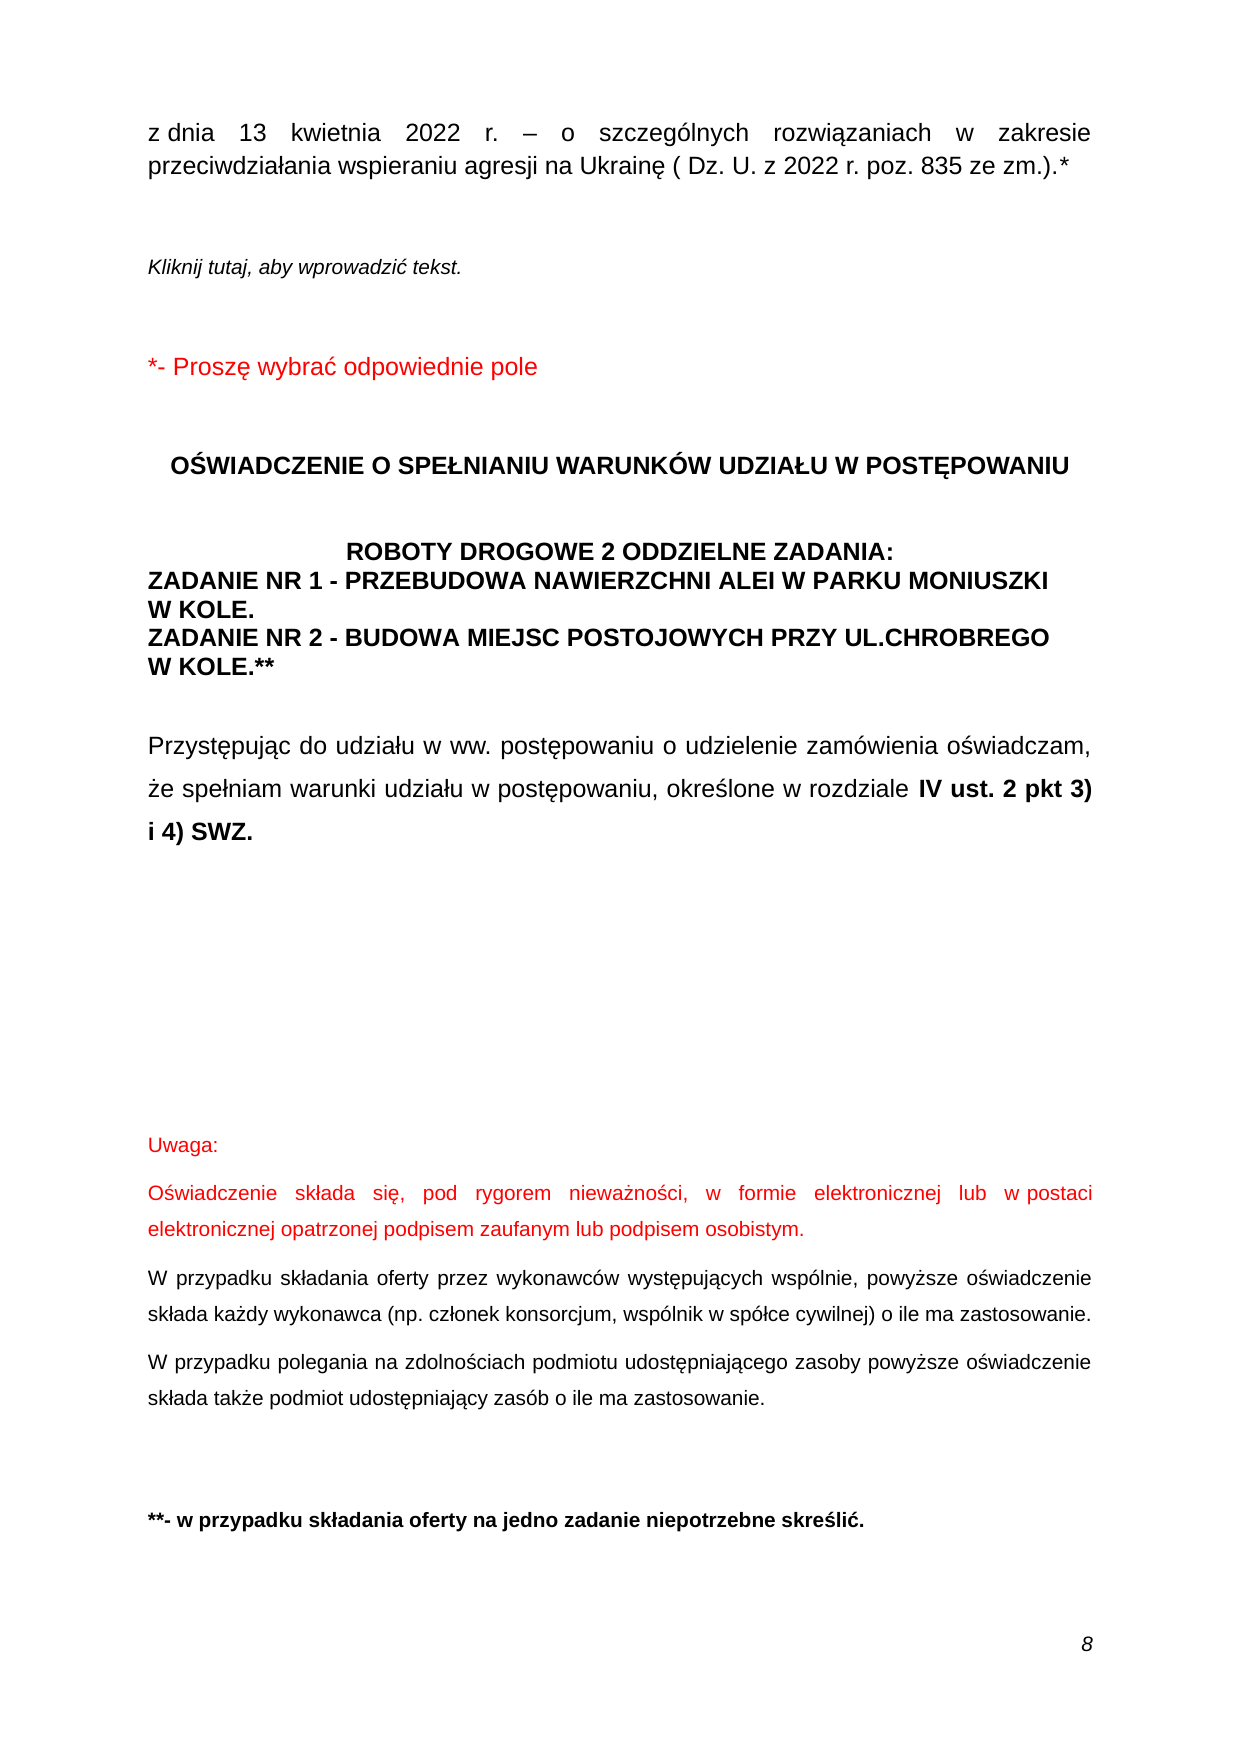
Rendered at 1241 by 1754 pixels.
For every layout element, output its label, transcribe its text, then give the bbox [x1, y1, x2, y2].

text *- Proszę wybrać odpowiednie pole [148, 352, 1092, 381]
text Oświadczenie składa się, pod rygorem nieważności, w formie elektronicznej lub w postaci elektronicznej opatrzonej podpisem zaufanym lub podpisem osobistym. [148, 1181, 1092, 1241]
text Uwaga: [148, 1133, 1092, 1157]
text OŚWIADCZENIE O SPEŁNIANIU WARUNKÓW UDZIAŁU W POSTĘPOWANIU [148, 451, 1092, 480]
text ZADANIE NR 2 - BUDOWA MIEJSC POSTOJOWYCH PRZY UL.CHROBREGO W KOLE.** [148, 623, 1092, 681]
text W przypadku polegania na zdolnościach podmiotu udostępniającego zasoby powyższe oświadczenie składa także podmiot udostępniający zasób o ile ma zastosowanie. [148, 1350, 1092, 1410]
text W przypadku składania oferty przez wykonawców występujących wspólnie, powyższe oświadczenie składa każdy wykonawca (np. członek konsorcjum, wspólnik w spółce cywilnej) o ile ma zastosowanie. [148, 1266, 1092, 1326]
text ZADANIE NR 1 - PRZEBUDOWA NAWIERZCHNI ALEI W PARKU MONIUSZKI W KOLE. [148, 566, 1092, 623]
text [148, 118, 1092, 180]
text **- w przypadku składania oferty na jedno zadanie niepotrzebne skreślić. [148, 1508, 1092, 1532]
text Przystępując do udziału w ww. postępowaniu o udzielenie zamówienia oświadczam, że spełniam warunki udziału w postępowaniu, określone w rozdziale IV ust. 2 pkt 3) i 4) SWZ. [148, 731, 1092, 846]
text ROBOTY DROGOWE 2 ODDZIELNE ZADANIA: [148, 537, 1092, 566]
